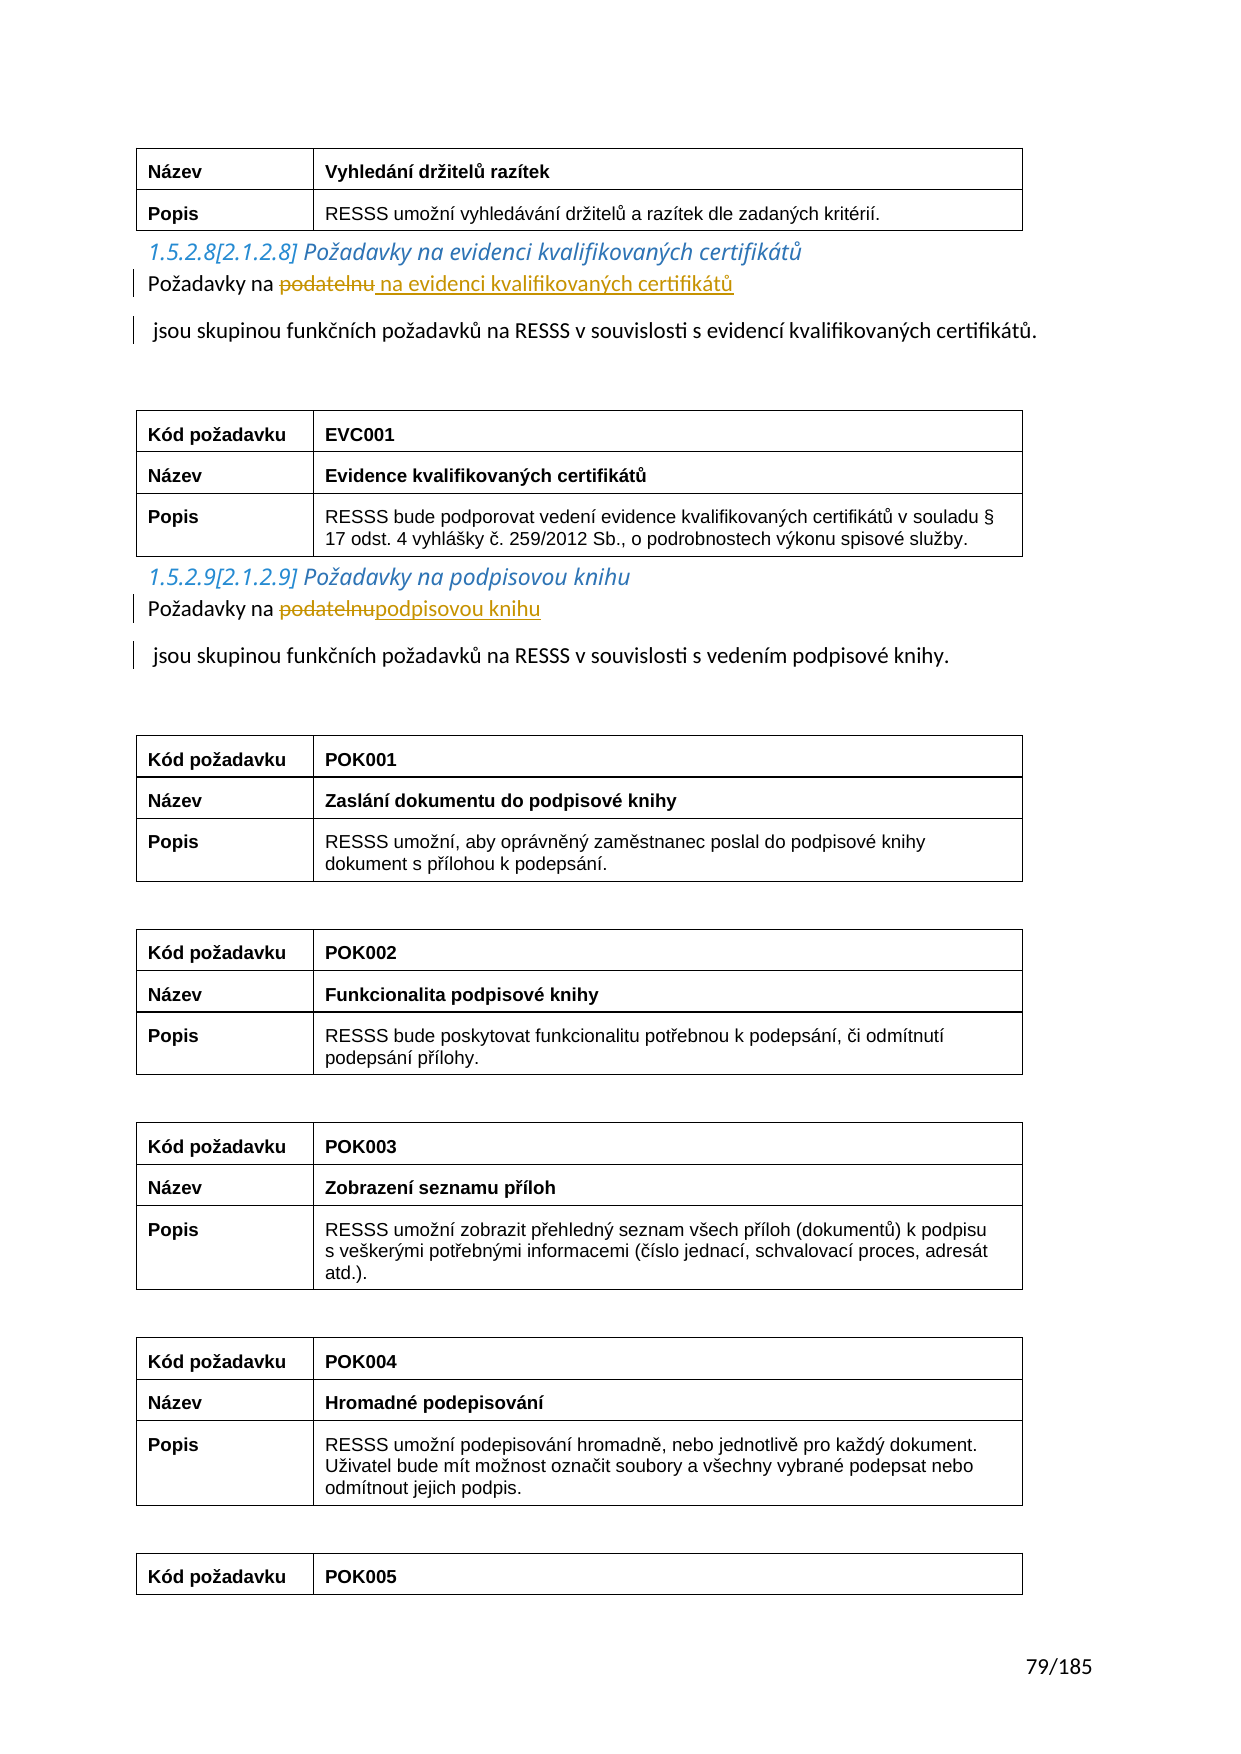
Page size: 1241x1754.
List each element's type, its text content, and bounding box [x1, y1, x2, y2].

text Požadavky na [148, 269, 1093, 297]
subtitle Požadavky na evidenci kvalifikovaných certifikátů [148, 236, 1093, 267]
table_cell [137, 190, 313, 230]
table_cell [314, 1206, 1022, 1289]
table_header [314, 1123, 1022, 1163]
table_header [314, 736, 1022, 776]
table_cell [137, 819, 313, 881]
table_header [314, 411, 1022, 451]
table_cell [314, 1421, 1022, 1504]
subtitle Požadavky na podpisovou knihu [148, 561, 1093, 592]
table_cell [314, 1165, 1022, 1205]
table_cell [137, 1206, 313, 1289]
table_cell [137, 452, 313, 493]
text jsou skupinou funkčních požadavků na RESSS v souvislosti s vedením podpisové knihy. [148, 641, 1093, 669]
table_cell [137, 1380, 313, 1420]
text jsou skupinou funkčních požadavků na RESSS v souvislosti s evidencí kvalifikovaných certifikátů. [148, 316, 1093, 344]
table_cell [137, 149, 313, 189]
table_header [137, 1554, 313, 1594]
text Požadavky na [148, 594, 1093, 622]
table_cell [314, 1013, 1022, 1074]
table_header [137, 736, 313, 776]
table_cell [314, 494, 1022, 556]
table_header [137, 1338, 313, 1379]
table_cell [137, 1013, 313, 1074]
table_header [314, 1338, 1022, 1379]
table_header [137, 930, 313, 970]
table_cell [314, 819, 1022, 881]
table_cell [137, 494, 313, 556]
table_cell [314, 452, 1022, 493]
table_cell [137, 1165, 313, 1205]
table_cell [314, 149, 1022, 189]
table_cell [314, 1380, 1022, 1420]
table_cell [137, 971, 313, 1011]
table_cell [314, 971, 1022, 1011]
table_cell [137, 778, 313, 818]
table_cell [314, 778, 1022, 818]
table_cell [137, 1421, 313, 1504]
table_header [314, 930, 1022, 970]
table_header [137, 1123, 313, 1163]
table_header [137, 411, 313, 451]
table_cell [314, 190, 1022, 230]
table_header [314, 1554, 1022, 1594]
